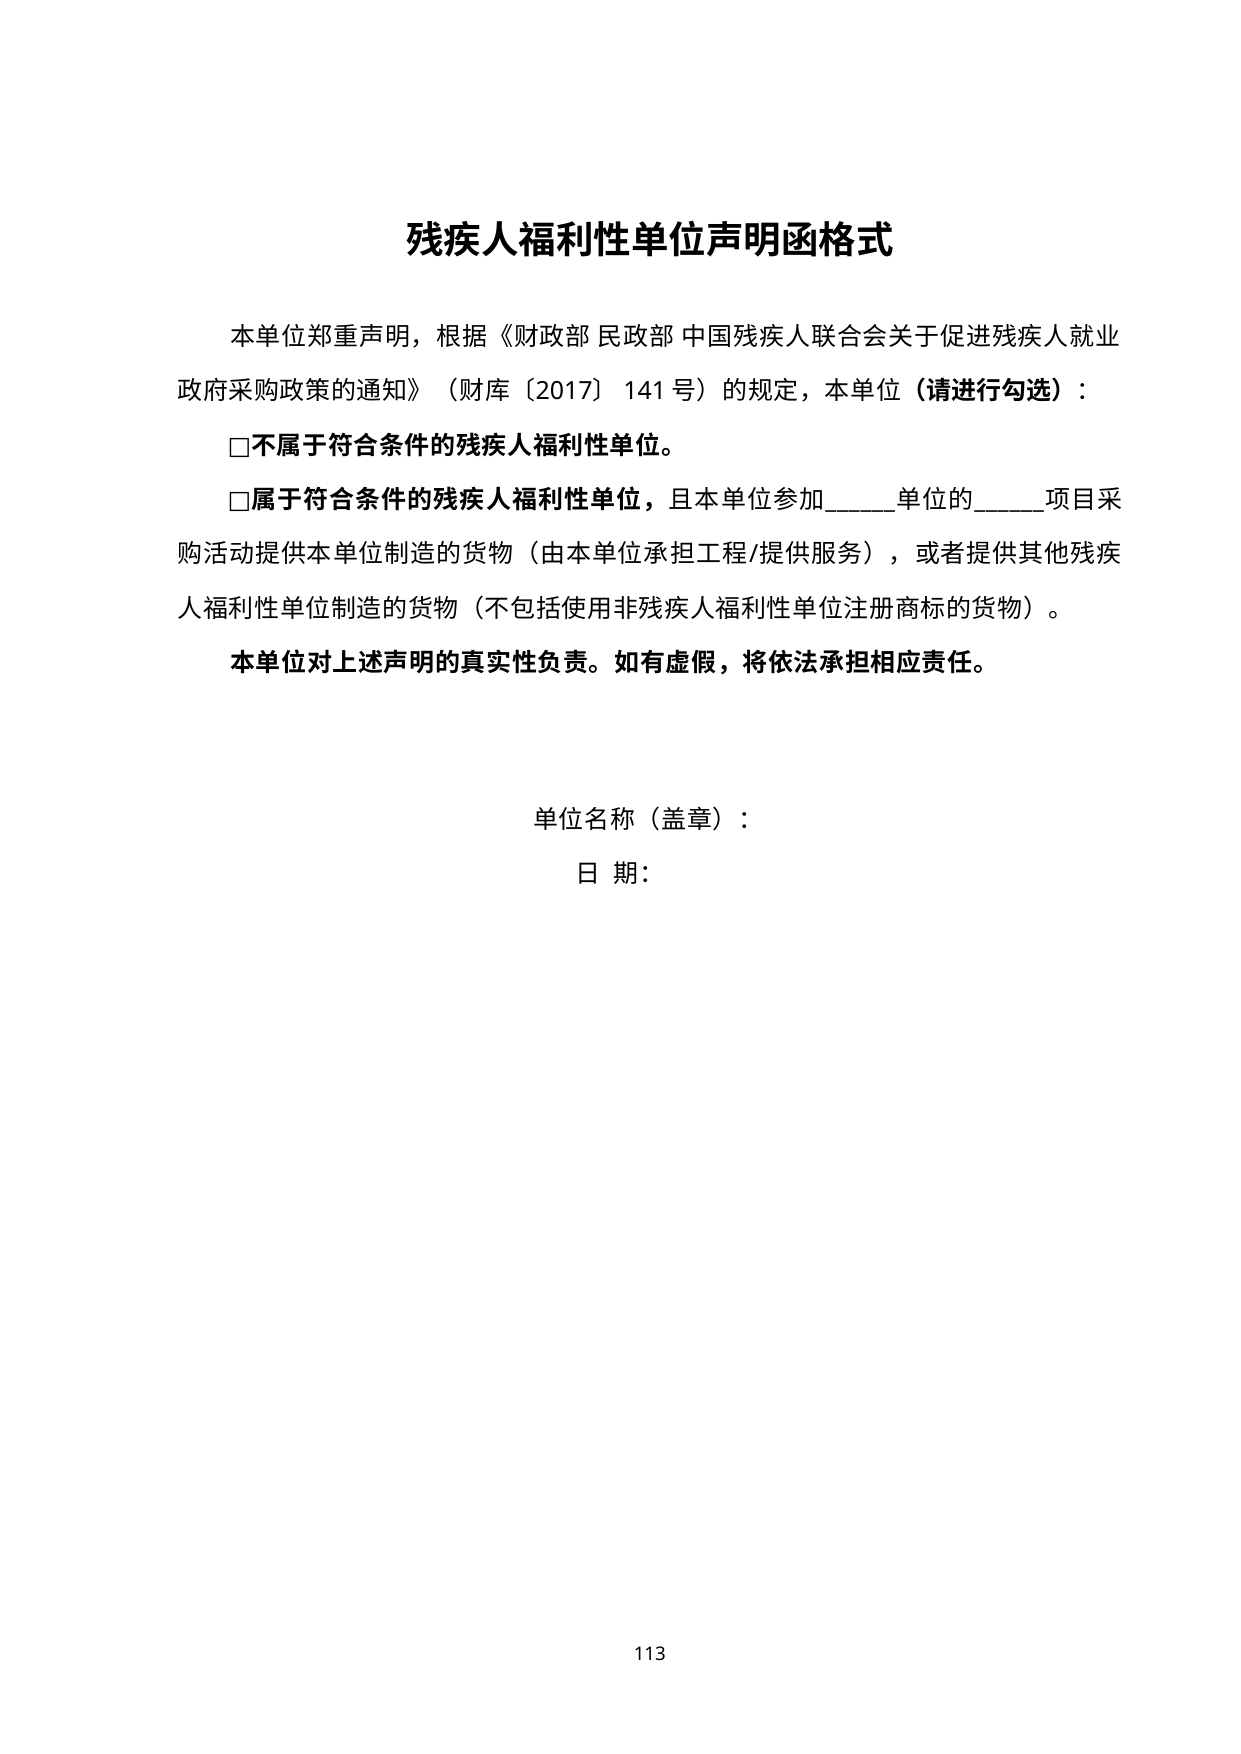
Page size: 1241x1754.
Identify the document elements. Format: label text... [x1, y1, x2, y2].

text 残疾人福利性单位声明函格式 [177, 210, 1122, 264]
text 本单位对上述声明的真实性负责。如有虚假，将依法承担相应责任。 [177, 643, 1122, 679]
text 本单位郑重声明，根据《财政部 民政部 中国残疾人联合会关于促进残疾人就业政府采购政策的通知》（财库〔2017〕 141号）的规定，本单位（请进行勾选）： [177, 316, 1122, 407]
text □属于符合条件的残疾人福利性单位，且本单位参加______单位的______项目采购活动提供本单位制造的货物（由本单位承担工程/提供服务），或者提供其他残疾人福利性单位制造的货物（不包括使用非残疾人福利性单位注册商标的货物）。 [177, 479, 1122, 624]
text □不属于符合条件的残疾人福利性单位。 [177, 425, 1122, 461]
text 日 期： [177, 853, 959, 890]
text 单位名称（盖章）： [177, 799, 959, 835]
